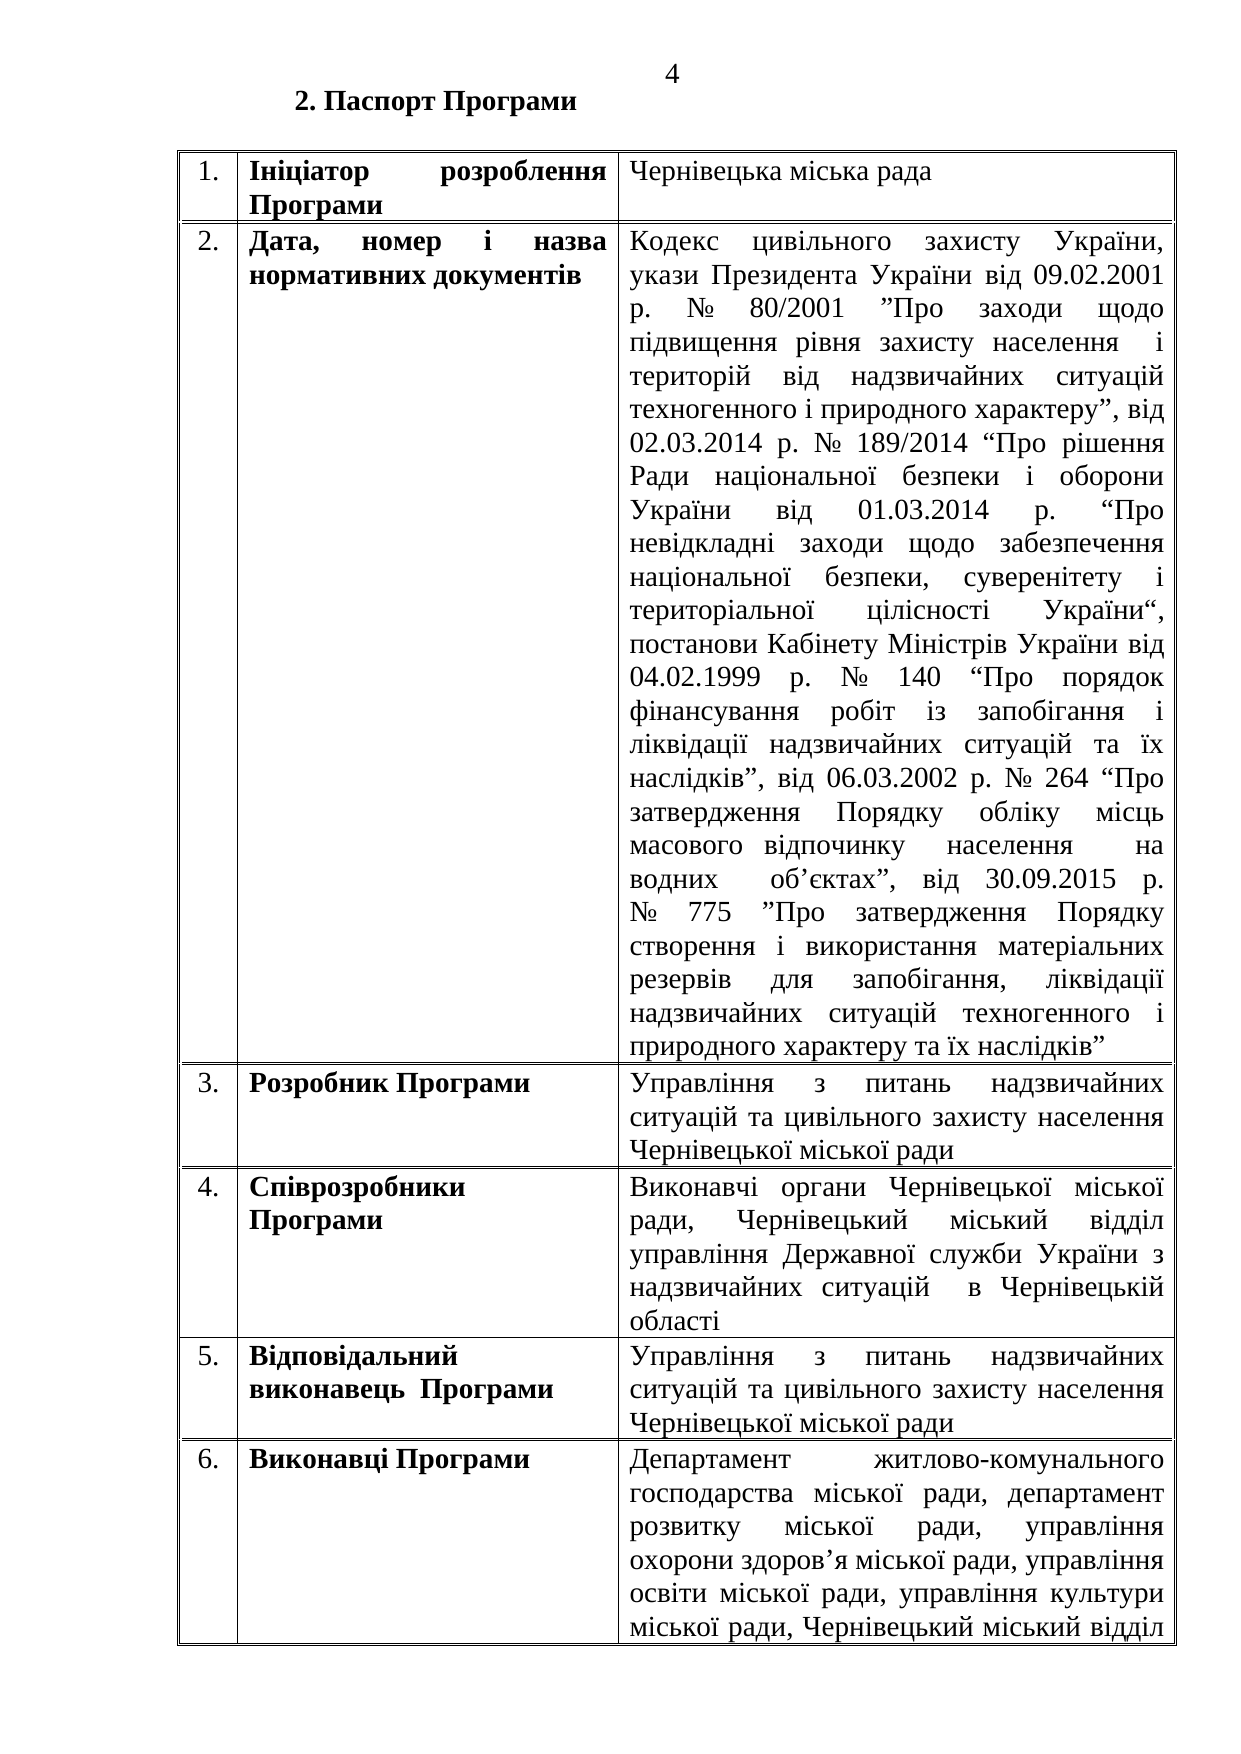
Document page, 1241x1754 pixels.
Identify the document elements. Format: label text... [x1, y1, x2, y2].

table_header Ініціатор розроблення Програми [238, 153, 618, 220]
table_cell 6. [179, 1438, 237, 1643]
table_cell 5. [180, 1338, 237, 1438]
table_header Чернівецька міська рада [619, 153, 1174, 220]
table_cell 3. [179, 1062, 237, 1166]
table_cell Кодекс цивільного захисту України, укази Президента України від 09.02.2001 р. № 80/2001 ”Про заходи щодо підвищення рівня захисту населення і територій від надзвичайних ситуацій техногенного і природного характеру”, від 02.03.2014 р. № 189/2014 “Про рішення Ради національної безпеки і оборони України від 01.03.2014 р. “Про невідкладні заходи щодо забезпечення національної безпеки, суверенітету і територіальної цілісності України“, постанови Кабінету Міністрів України від 04.02.1999 р. № 140 “Про порядок фінансування робіт із запобігання і ліквідації надзвичайних ситуацій та їх наслідків”, від 06.03.2002 р. № 264 “Про затвердження Порядку обліку місць масового відпочинку населення на водних об’єктах”, від 30.09.2015 р. № 775 ”Про затвердження Порядку створення і використання матеріальних резервів для запобігання, ліквідації надзвичайних ситуацій техногенного і природного характеру та їх наслідків” [619, 220, 1176, 1062]
table_cell Управління з питань надзвичайних ситуацій та цивільного захисту населення Чернівецької міської ради [619, 1062, 1176, 1166]
table_cell Управління з питань надзвичайних ситуацій та цивільного захисту населення Чернівецької міської ради [619, 1338, 1174, 1438]
table_cell Розробник Програми [238, 1065, 618, 1166]
table_cell Співрозробники Програми [238, 1169, 618, 1337]
table_cell Виконавці Програми [238, 1441, 618, 1643]
table_header 1. [180, 153, 237, 220]
table_cell Дата, номер і назва нормативних документів [238, 224, 618, 1062]
table_cell 4. [180, 1166, 237, 1337]
table_cell 2. [179, 220, 237, 1062]
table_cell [619, 1438, 1176, 1643]
text 2. Паспорт Програми [177, 83, 1152, 117]
table_cell Відповідальний виконавець Програми [238, 1338, 618, 1438]
table_cell Виконавчі органи Чернівецької міської ради, Чернівецький міський відділ управління Державної служби України з надзвичайних ситуацій в Чернівецькій області [619, 1166, 1174, 1337]
